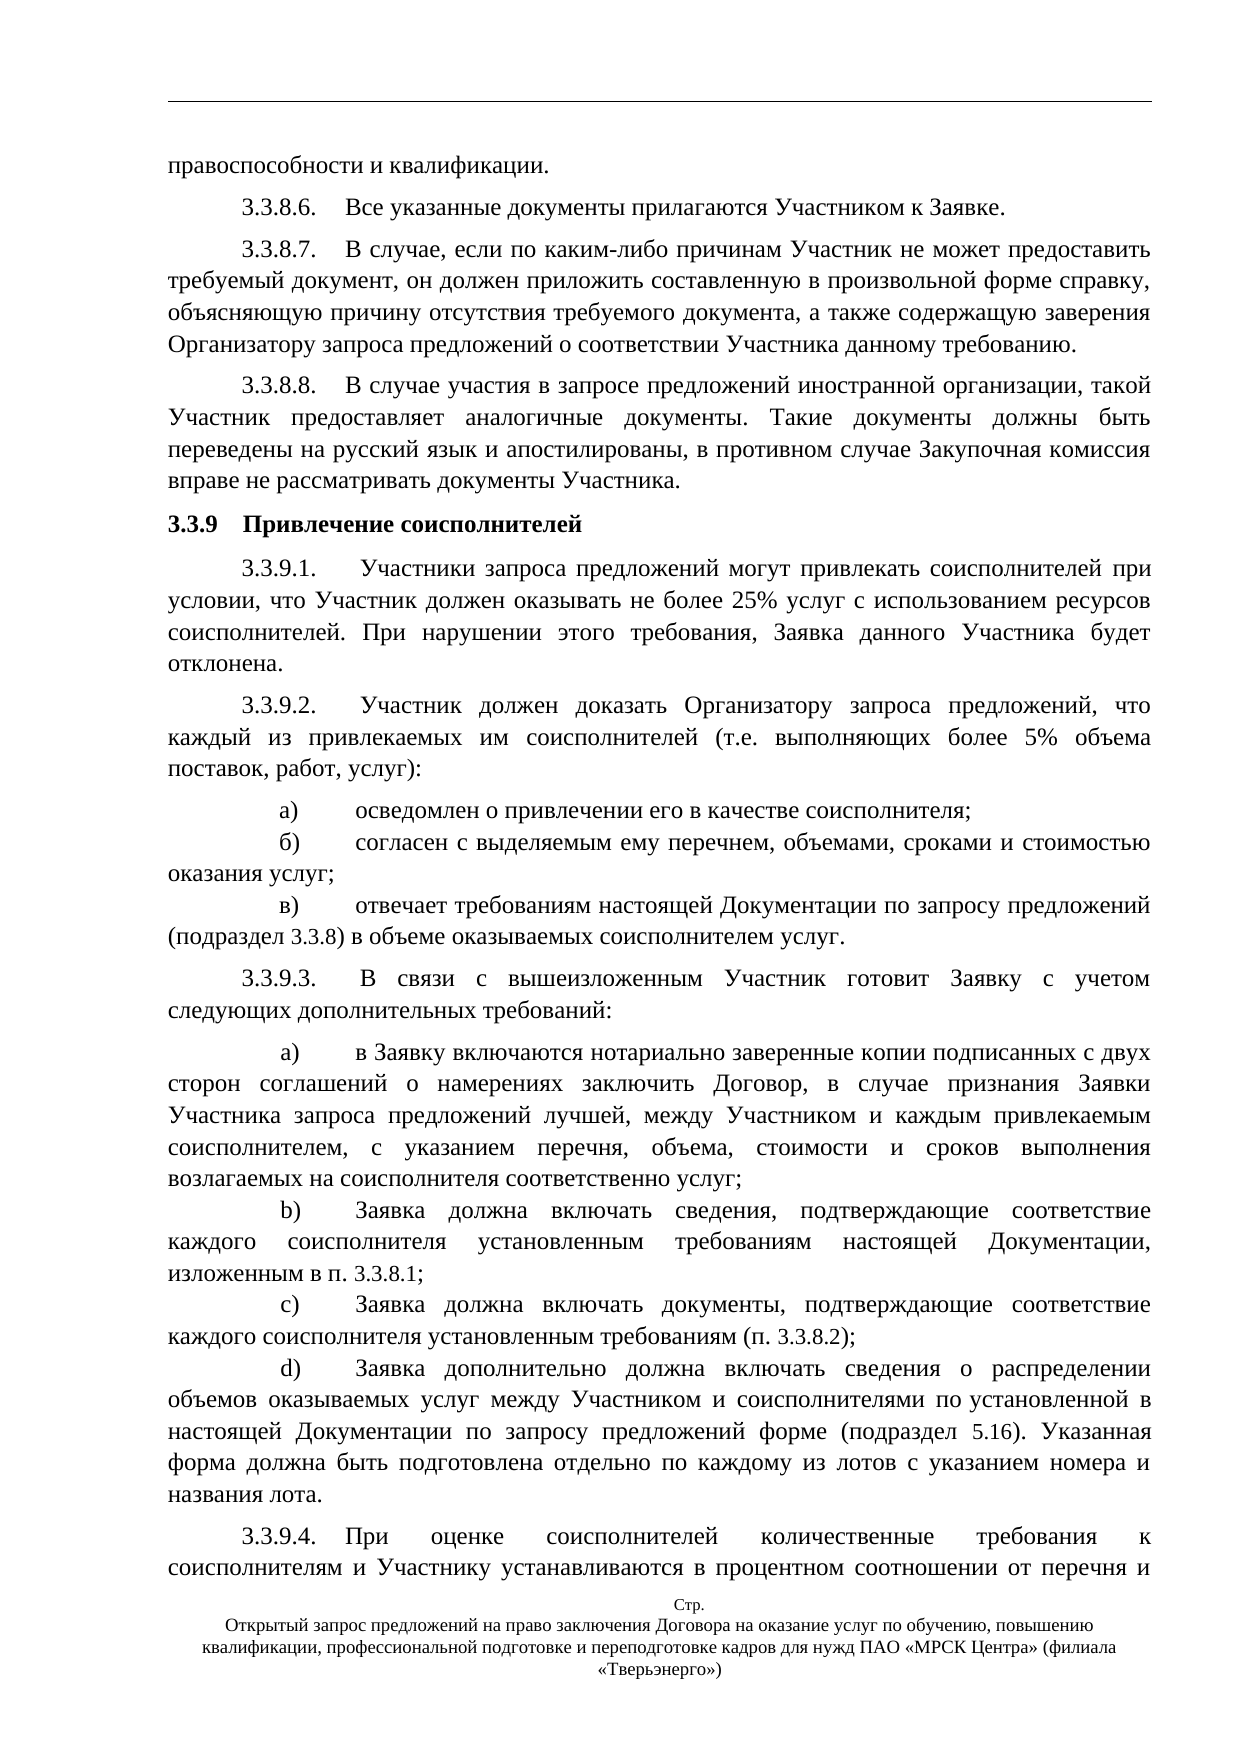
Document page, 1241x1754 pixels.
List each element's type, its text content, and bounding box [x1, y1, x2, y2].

list Участники запроса предложений могут привлекать соисполнителей при условии, что Участник должен оказывать не более 25% услуг c использованием ресурсов соисполнителей. При нарушении этого требования, Заявка данного Участника будет отклонена. [168, 553, 1152, 677]
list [168, 1521, 1152, 1581]
list Заявка дополнительно должна включать сведения о распределении объемов оказываемых услуг между Участником и соисполнителями по установленной в настоящей Документации по запросу предложений форме (подраздел 5.16). Указанная форма должна быть подготовлена отдельно по каждому из лотов с указанием номера и названия лота. [168, 1353, 1152, 1508]
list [168, 150, 1152, 179]
list согласен с выделяемым ему перечнем, объемами, сроками и стоимостью оказания услуг; [168, 827, 1152, 887]
list Заявка должна включать документы, подтверждающие соответствие каждого соисполнителя установленным требованиям (п. 3.3.8.2); [168, 1289, 1152, 1350]
list осведомлен о привлечении его в качестве соисполнителя; [168, 795, 1152, 824]
list Все указанные документы прилагаются Участником к Заявке. [168, 192, 1152, 221]
list В случае, если по каким-либо причинам Участник не может предоставить требуемый документ, он должен приложить составленную в произвольной форме справку, объясняющую причину отсутствия требуемого документа, а также содержащую заверения Организатору запроса предложений о соответствии Участника данному требованию. [168, 234, 1152, 357]
list в Заявку включаются нотариально заверенные копии подписанных с двух сторон соглашений о намерениях заключить Договор, в случае признания Заявки Участника запроса предложений лучшей, между Участником и каждым привлекаемым соисполнителем, с указанием перечня, объема, стоимости и сроков выполнения возлагаемых на соисполнителя соответственно услуг; [168, 1037, 1152, 1192]
list В случае участия в запросе предложений иностранной организации, такой Участник предоставляет аналогичные документы. Такие документы должны быть переведены на русский язык и апостилированы, в противном случае Закупочная комиссия вправе не рассматривать документы Участника. [168, 371, 1152, 494]
subtitle Привлечение соисполнителей [168, 509, 1152, 538]
list Участник должен доказать Организатору запроса предложений, что каждый из привлекаемых им соисполнителей (т.е. выполняющих более 5% объема поставок, работ, услуг): [168, 690, 1152, 782]
list отвечает требованиям настоящей Документации по запросу предложений (подраздел 3.3.8) в объеме оказываемых соисполнителем услуг. [168, 890, 1152, 950]
list Заявка должна включать сведения, подтверждающие соответствие каждого соисполнителя установленным требованиям настоящей Документации, изложенным в п. 3.3.8.1; [168, 1195, 1152, 1287]
list В связи с вышеизложенным Участник готовит Заявку с учетом следующих дополнительных требований: [168, 963, 1152, 1024]
